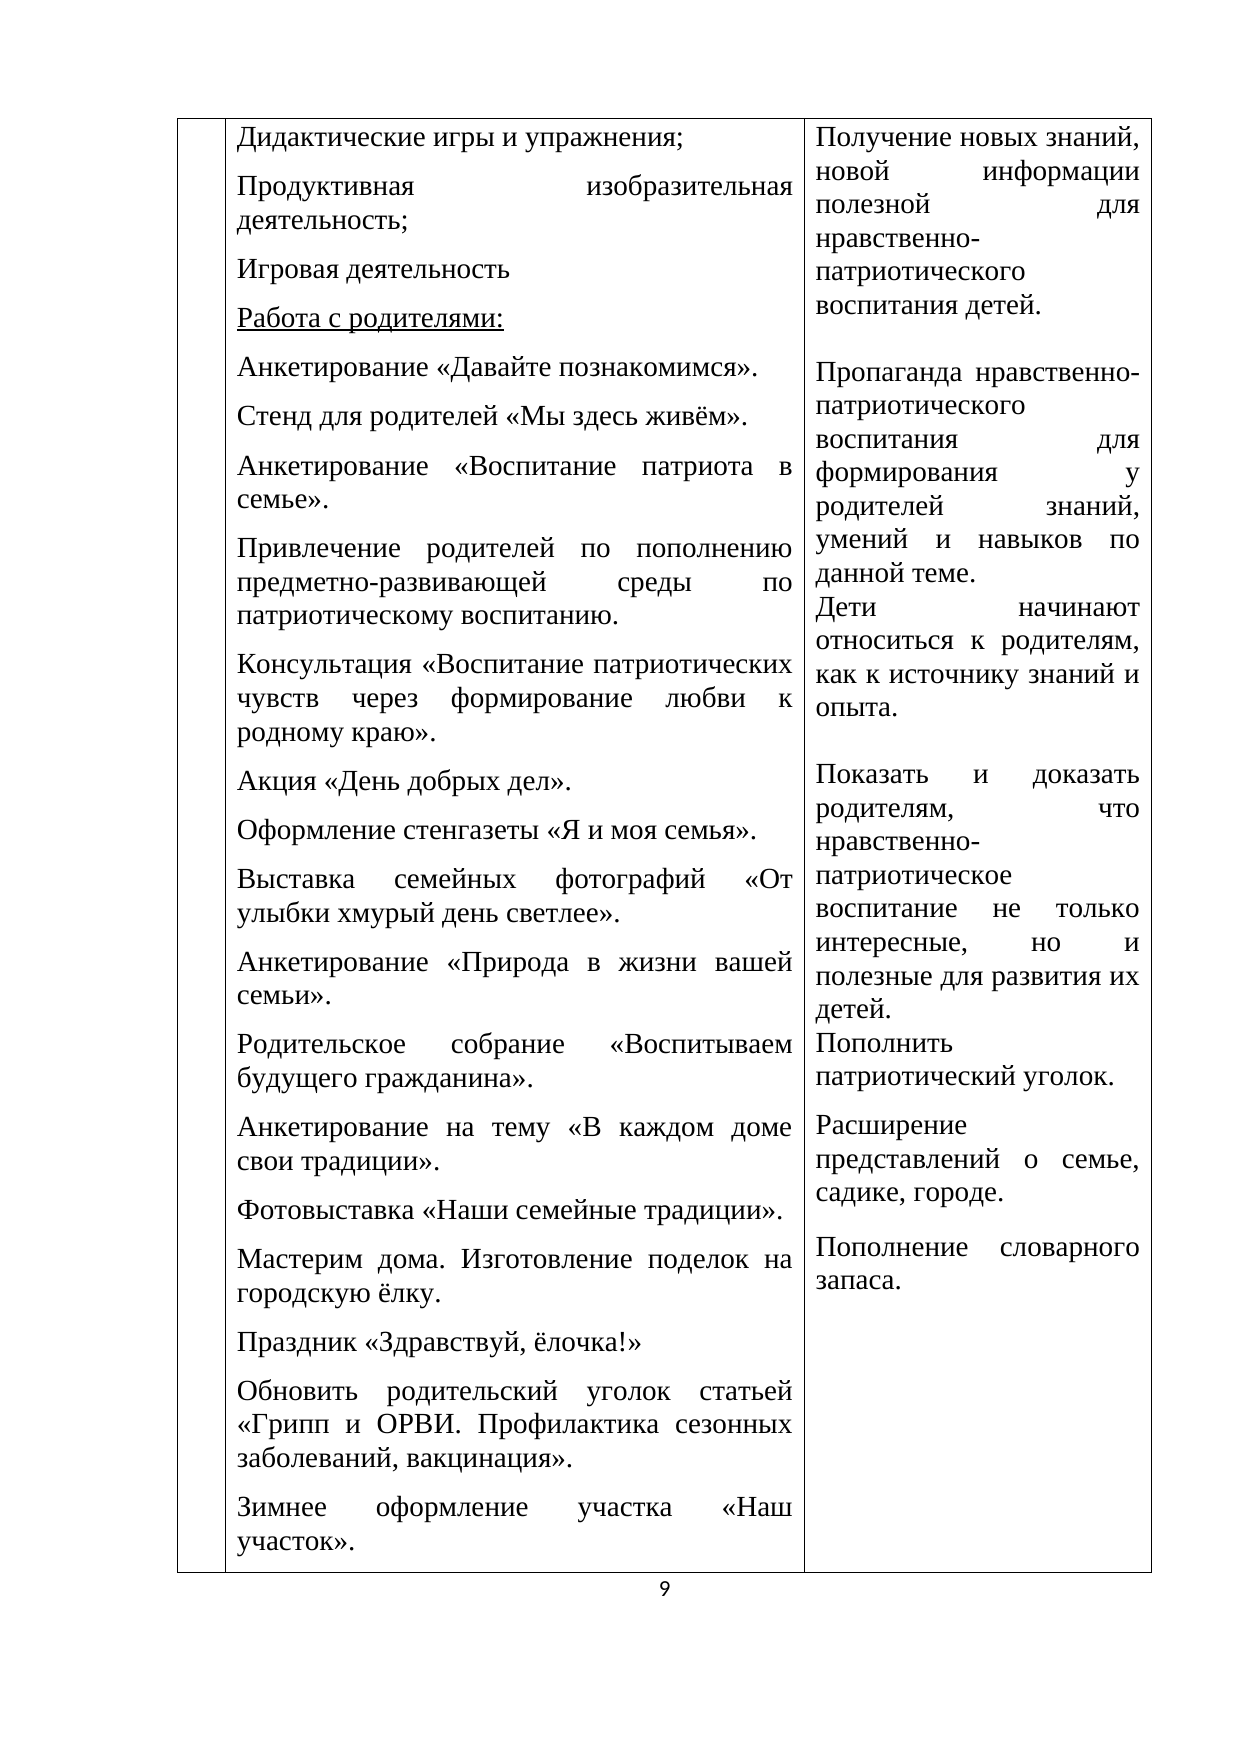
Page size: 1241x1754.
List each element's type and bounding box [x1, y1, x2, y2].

table_header [226, 119, 804, 1572]
table_header [178, 119, 225, 1572]
table_header [805, 119, 1151, 1572]
